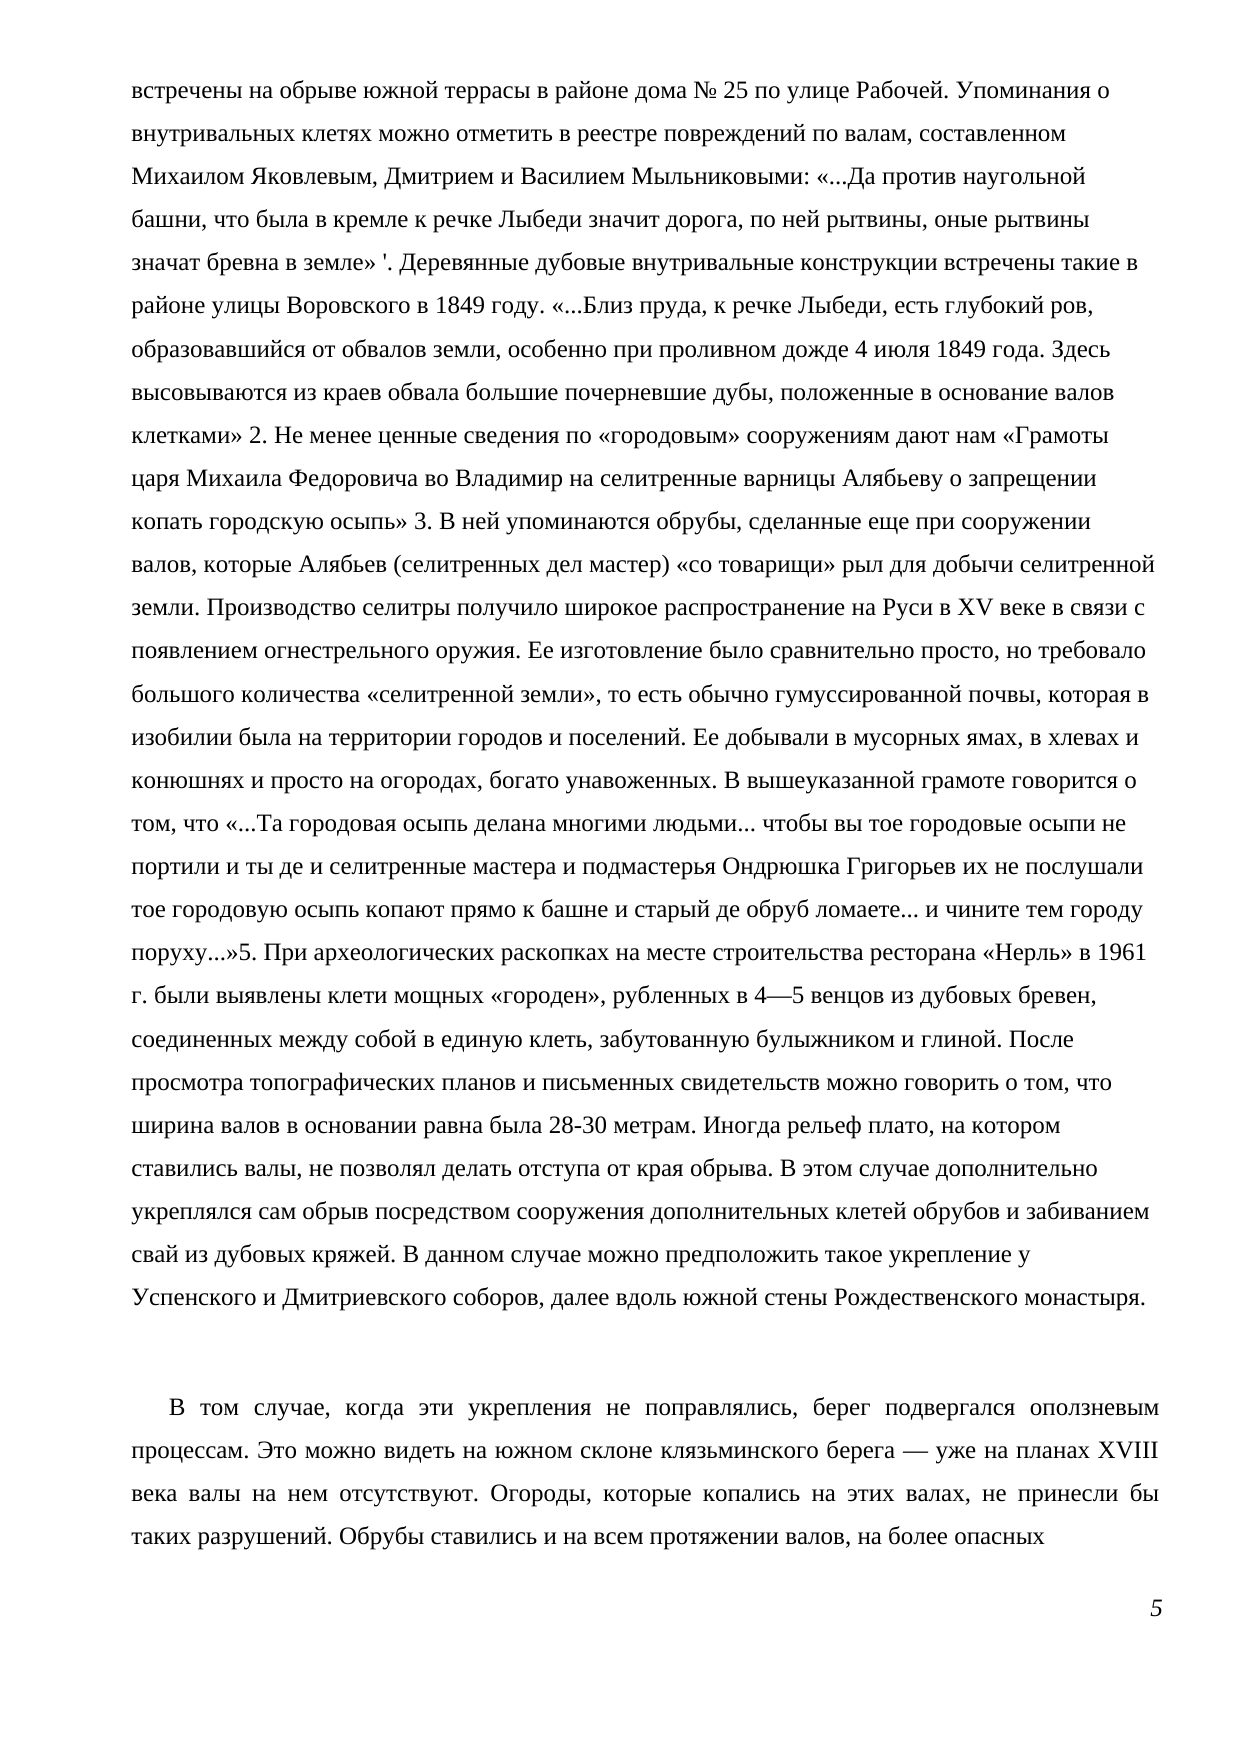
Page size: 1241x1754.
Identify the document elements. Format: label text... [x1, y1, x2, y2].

text 5 [131, 1593, 1162, 1622]
text В том случае, когда эти укрепления не поправлялись, берег подвергался оползневым процессам. Это можно видеть на южном склоне клязьминского берега — уже на планах XVIII века валы на нем отсутствуют. Огороды, которые копались на этих валах, не принесли бы таких разрушений. Обрубы ставились и на всем протяжении валов, на более опасных [131, 1392, 1161, 1550]
text встречены на обрыве южной террасы в районе дома № 25 по улице Рабочей. Упоминания о внутривальных клетях можно отметить в реестре повреждений по валам, составленном Михаилом Яковлевым, Дмитрием и Василием Мыльниковыми: «...Да против наугольной башни, что была в кремле к речке Лыбеди значит дорога, по ней рытвины, оные рытвины значат бревна в земле» '. Деревянные дубовые внутривальные конструкции встречены такие в районе улицы Воровского в 1849 году. «...Близ пруда, к речке Лыбеди, есть глубокий ров, образовавшийся от обвалов земли, особенно при проливном дожде 4 июля 1849 года. Здесь высовываются из краев обвала большие почерневшие дубы, положенные в основание валов клетками» 2. Не менее ценные сведения по «городовым» сооружениям дают нам «Грамоты царя Михаила Федоровича во Владимир на селитренные варницы Алябьеву о запрещении копать городскую осыпь» 3. В ней упоминаются обрубы, сделанные еще при сооружении валов, которые Алябьев (селитренных дел мастер) «со товарищи» рыл для добычи селитренной земли. Производство селитры получило широкое распространение на Руси в XV веке в связи с появлением огнестрельного оружия. Ее изготовление было сравнительно просто, но требовало большого количества «селитренной земли», то есть обычно гумуссированной почвы, которая в изобилии была на территории городов и поселений. Ее добывали в мусорных ямах, в хлевах и конюшнях и просто на огородах, богато унавоженных. В вышеуказанной грамоте говорится о том, что «...Та городовая осыпь делана многими людьми... чтобы вы тое городовые осыпи не портили и ты де и селитренные мастера и подмастерья Ондрюшка Григорьев их не послушали тое городовую осыпь копают прямо к башне и старый де обруб ломаете... и чините тем городу поруху...»5. При археологических раскопках на месте строительства ресторана «Нерль» в 1961 г. были выявлены клети мощных «городен», рубленных в 4—5 венцов из дубовых бревен, соединенных между собой в единую клеть, забутованную булыжником и глиной. После просмотра топографических планов и письменных свидетельств можно говорить о том, что ширина валов в основании равна была 28-30 метрам. Иногда рельеф плато, на котором ставились валы, не позволял делать отступа от края обрыва. В этом случае дополнительно укреплялся сам обрыв посредством сооружения дополнительных клетей обрубов и забиванием свай из дубовых кряжей. В данном случае можно предположить такое укрепление у Успенского и Дмитриевского соборов, далее вдоль южной стены Рождественского монастыря. [131, 75, 1161, 1311]
